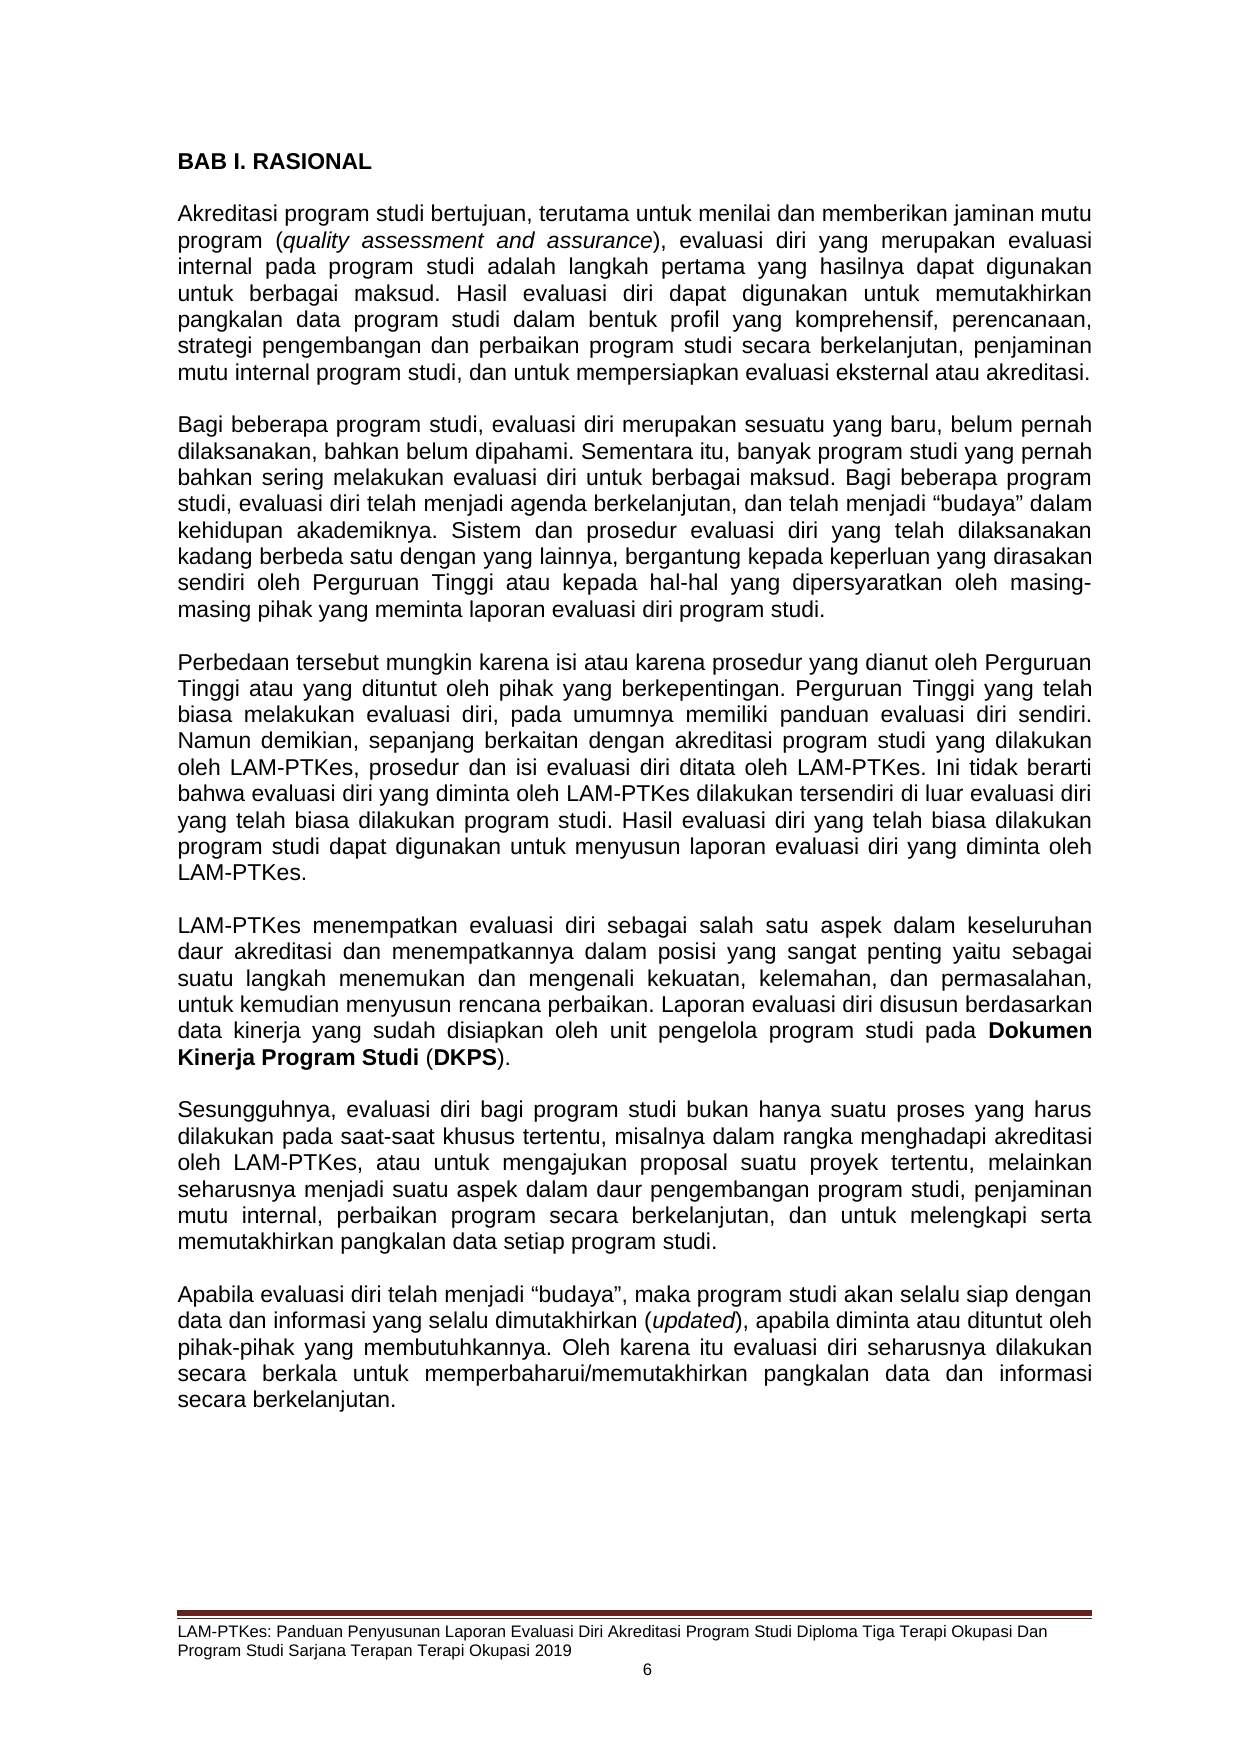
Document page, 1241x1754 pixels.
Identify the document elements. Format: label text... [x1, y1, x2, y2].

text Akreditasi program studi bertujuan, terutama untuk menilai dan memberikan jaminan mutu program (quality assessment and assurance), evaluasi diri yang merupakan evaluasi internal pada program studi adalah langkah pertama yang hasilnya dapat digunakan untuk berbagai maksud. Hasil evaluasi diri dapat digunakan untuk memutakhirkan pangkalan data program studi dalam bentuk profil yang komprehensif, perencanaan, strategi pengembangan dan perbaikan program studi secara berkelanjutan, penjaminan mutu internal program studi, dan untuk mempersiapkan evaluasi eksternal atau akreditasi. [177, 200, 1092, 385]
subtitle BAB I. RASIONAL [177, 148, 1092, 174]
text Apabila evaluasi diri telah menjadi “budaya”, maka program studi akan selalu siap dengan data dan informasi yang selalu dimutakhirkan (updated), apabila diminta atau dituntut oleh pihak-pihak yang membutuhkannya. Oleh karena itu evaluasi diri seharusnya dilakukan secara berkala untuk memperbaharui/memutakhirkan pangkalan data dan informasi secara berkelanjutan. [177, 1281, 1092, 1413]
text Perbedaan tersebut mungkin karena isi atau karena prosedur yang dianut oleh Perguruan Tinggi atau yang dituntut oleh pihak yang berkepentingan. Perguruan Tinggi yang telah biasa melakukan evaluasi diri, pada umumnya memiliki panduan evaluasi diri sendiri. Namun demikian, sepanjang berkaitan dengan akreditasi program studi yang dilakukan oleh LAM-PTKes, prosedur dan isi evaluasi diri ditata oleh LAM-PTKes. Ini tidak berarti bahwa evaluasi diri yang diminta oleh LAM-PTKes dilakukan tersendiri di luar evaluasi diri yang telah biasa dilakukan program studi. Hasil evaluasi diri yang telah biasa dilakukan program studi dapat digunakan untuk menyusun laporan evaluasi diri yang diminta oleh LAM-PTKes. [177, 648, 1092, 886]
text Sesungguhnya, evaluasi diri bagi program studi bukan hanya suatu proses yang harus dilakukan pada saat-saat khusus tertentu, misalnya dalam rangka menghadapi akreditasi oleh LAM-PTKes, atau untuk mengajukan proposal suatu proyek tertentu, melainkan seharusnya menjadi suatu aspek dalam daur pengembangan program studi, penjaminan mutu internal, perbaikan program secara berkelanjutan, dan untuk melengkapi serta memutakhirkan pangkalan data setiap program studi. [177, 1096, 1092, 1254]
text LAM-PTKes menempatkan evaluasi diri sebagai salah satu aspek dalam keseluruhan daur akreditasi dan menempatkannya dalam posisi yang sangat penting yaitu sebagai suatu langkah menemukan dan mengenali kekuatan, kelemahan, dan permasalahan, untuk kemudian menyusun rencana perbaikan. Laporan evaluasi diri disusun berdasarkan data kinerja yang sudah disiapkan oleh unit pengelola program studi pada Dokumen Kinerja Program Studi (DKPS). [177, 912, 1092, 1070]
text Bagi beberapa program studi, evaluasi diri merupakan sesuatu yang baru, belum pernah dilaksanakan, bahkan belum dipahami. Sementara itu, banyak program studi yang pernah bahkan sering melakukan evaluasi diri untuk berbagai maksud. Bagi beberapa program studi, evaluasi diri telah menjadi agenda berkelanjutan, dan telah menjadi “budaya” dalam kehidupan akademiknya. Sistem dan prosedur evaluasi diri yang telah dilaksanakan kadang berbeda satu dengan yang lainnya, bergantung kepada keperluan yang dirasakan sendiri oleh Perguruan Tinggi atau kepada hal-hal yang dipersyaratkan oleh masing-masing pihak yang meminta laporan evaluasi diri program studi. [177, 411, 1092, 622]
